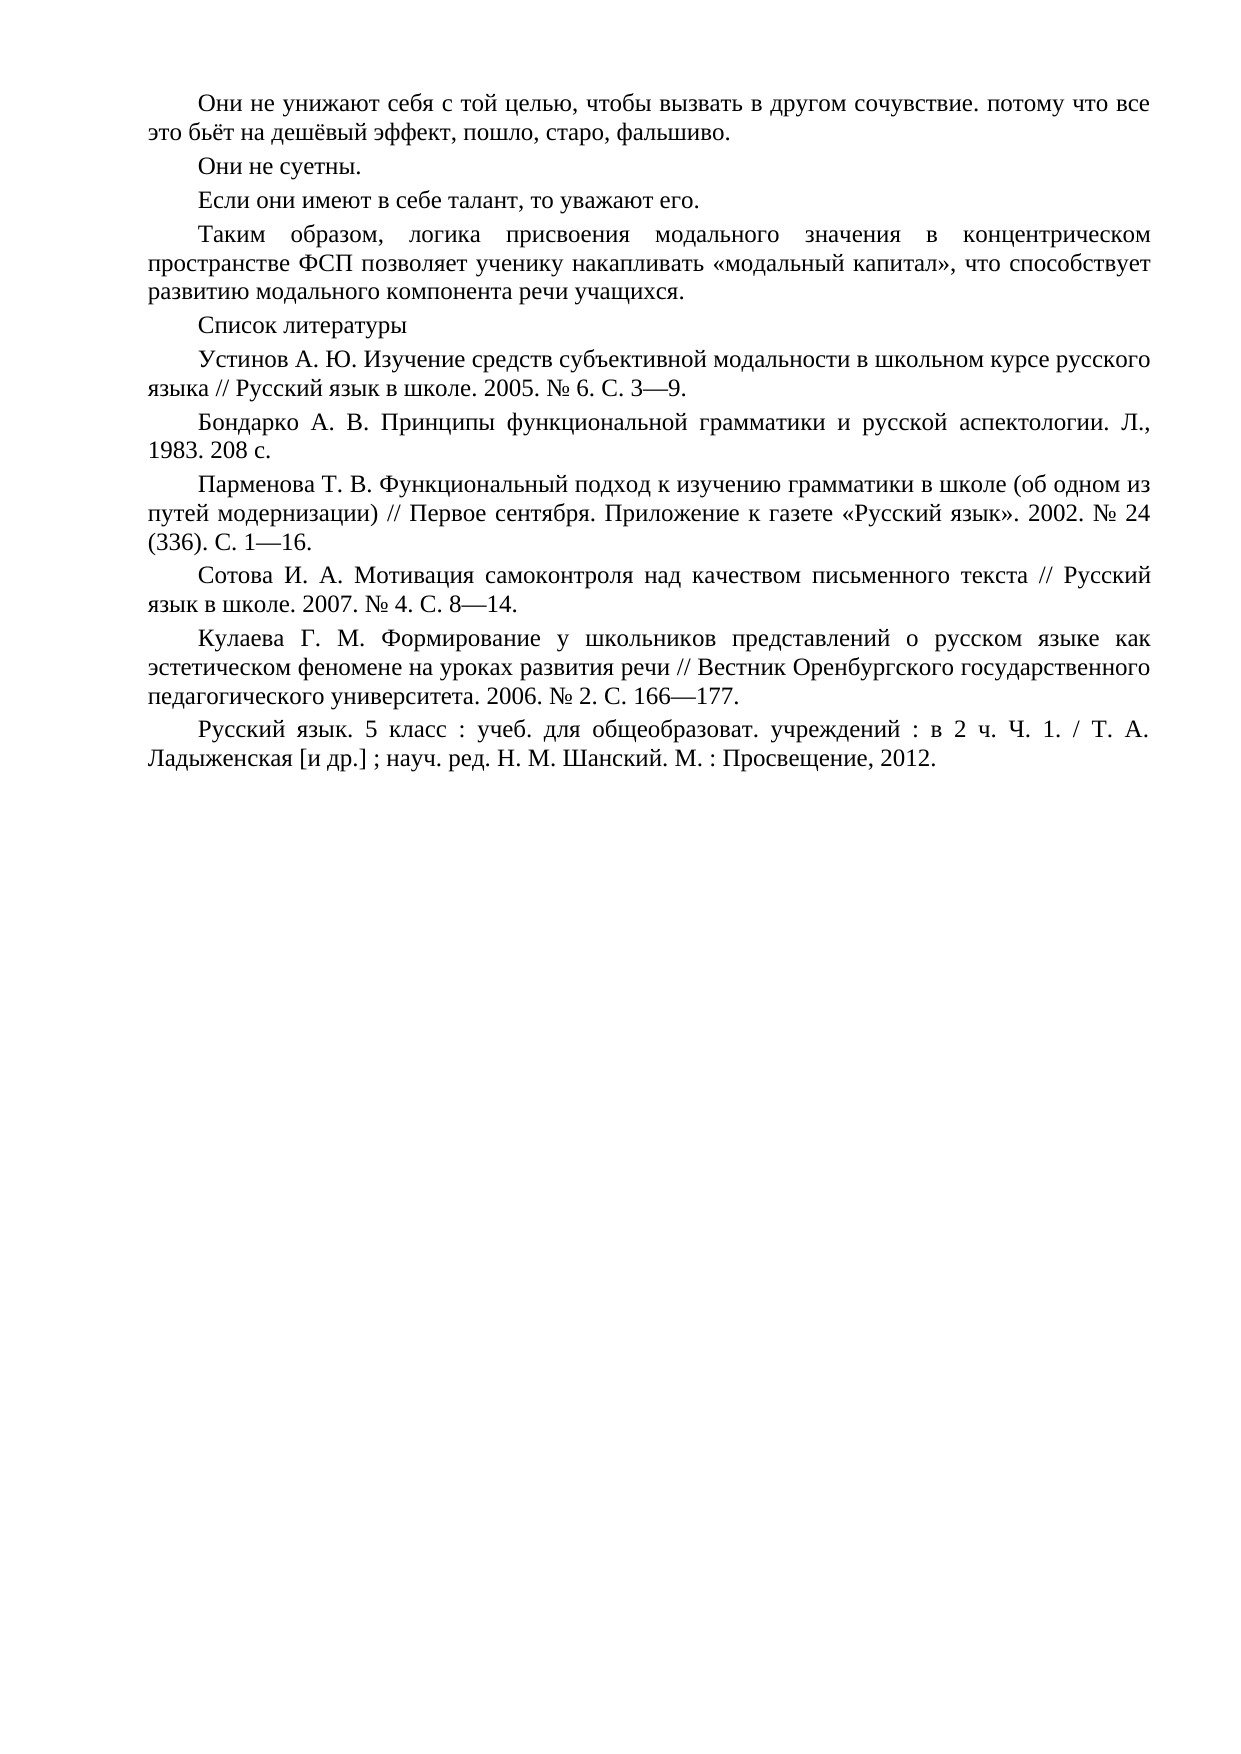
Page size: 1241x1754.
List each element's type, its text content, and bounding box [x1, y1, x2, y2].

text Бондарко А. В. Принципы функциональной грамматики и русской аспектологии. Л., 1983. 208 с. [148, 407, 1152, 464]
text Список литературы [148, 310, 1152, 339]
text Парменова Т. В. Функциональный подход к изучению грамматики в школе (об одном из путей модернизации) // Первое сентября. Приложение к газете «Русский язык». 2002. № 24 (336). С. 1—16. [148, 469, 1152, 556]
text Таким образом, логика присвоения модального значения в концентрическом пространстве ФСП позволяет ученику накапливать «модальный капитал», что способствует развитию модального компонента речи учащихся. [148, 219, 1152, 305]
text Они не суетны. [148, 151, 1152, 180]
text Если они имеют в себе талант, то уважают его. [148, 185, 1152, 214]
text Русский язык. 5 класс : учеб. для общеобразоват. учреждений : в 2 ч. Ч. 1. / Т. А. Ладыженская [и др.] ; науч. ред. Н. М. Шанский. М. : Просвещение, 2012. [148, 714, 1152, 772]
text Кулаева Г. М. Формирование у школьников представлений о русском языке как эстетическом феномене на уроках развития речи // Вестник Оренбургского государственного педагогического университета. 2006. № 2. С. 166—177. [148, 623, 1152, 709]
text Они не унижают себя с той целью, чтобы вызвать в другом сочувствие. потому что все это бьёт на дешёвый эффект, пошло, старо, фальшиво. [148, 88, 1152, 146]
text Устинов А. Ю. Изучение средств субъективной модальности в школьном курсе русского языка // Русский язык в школе. 2005. № 6. С. 3—9. [148, 344, 1152, 402]
text Сотова И. А. Мотивация самоконтроля над качеством письменного текста // Русский язык в школе. 2007. № 4. С. 8—14. [148, 561, 1152, 618]
